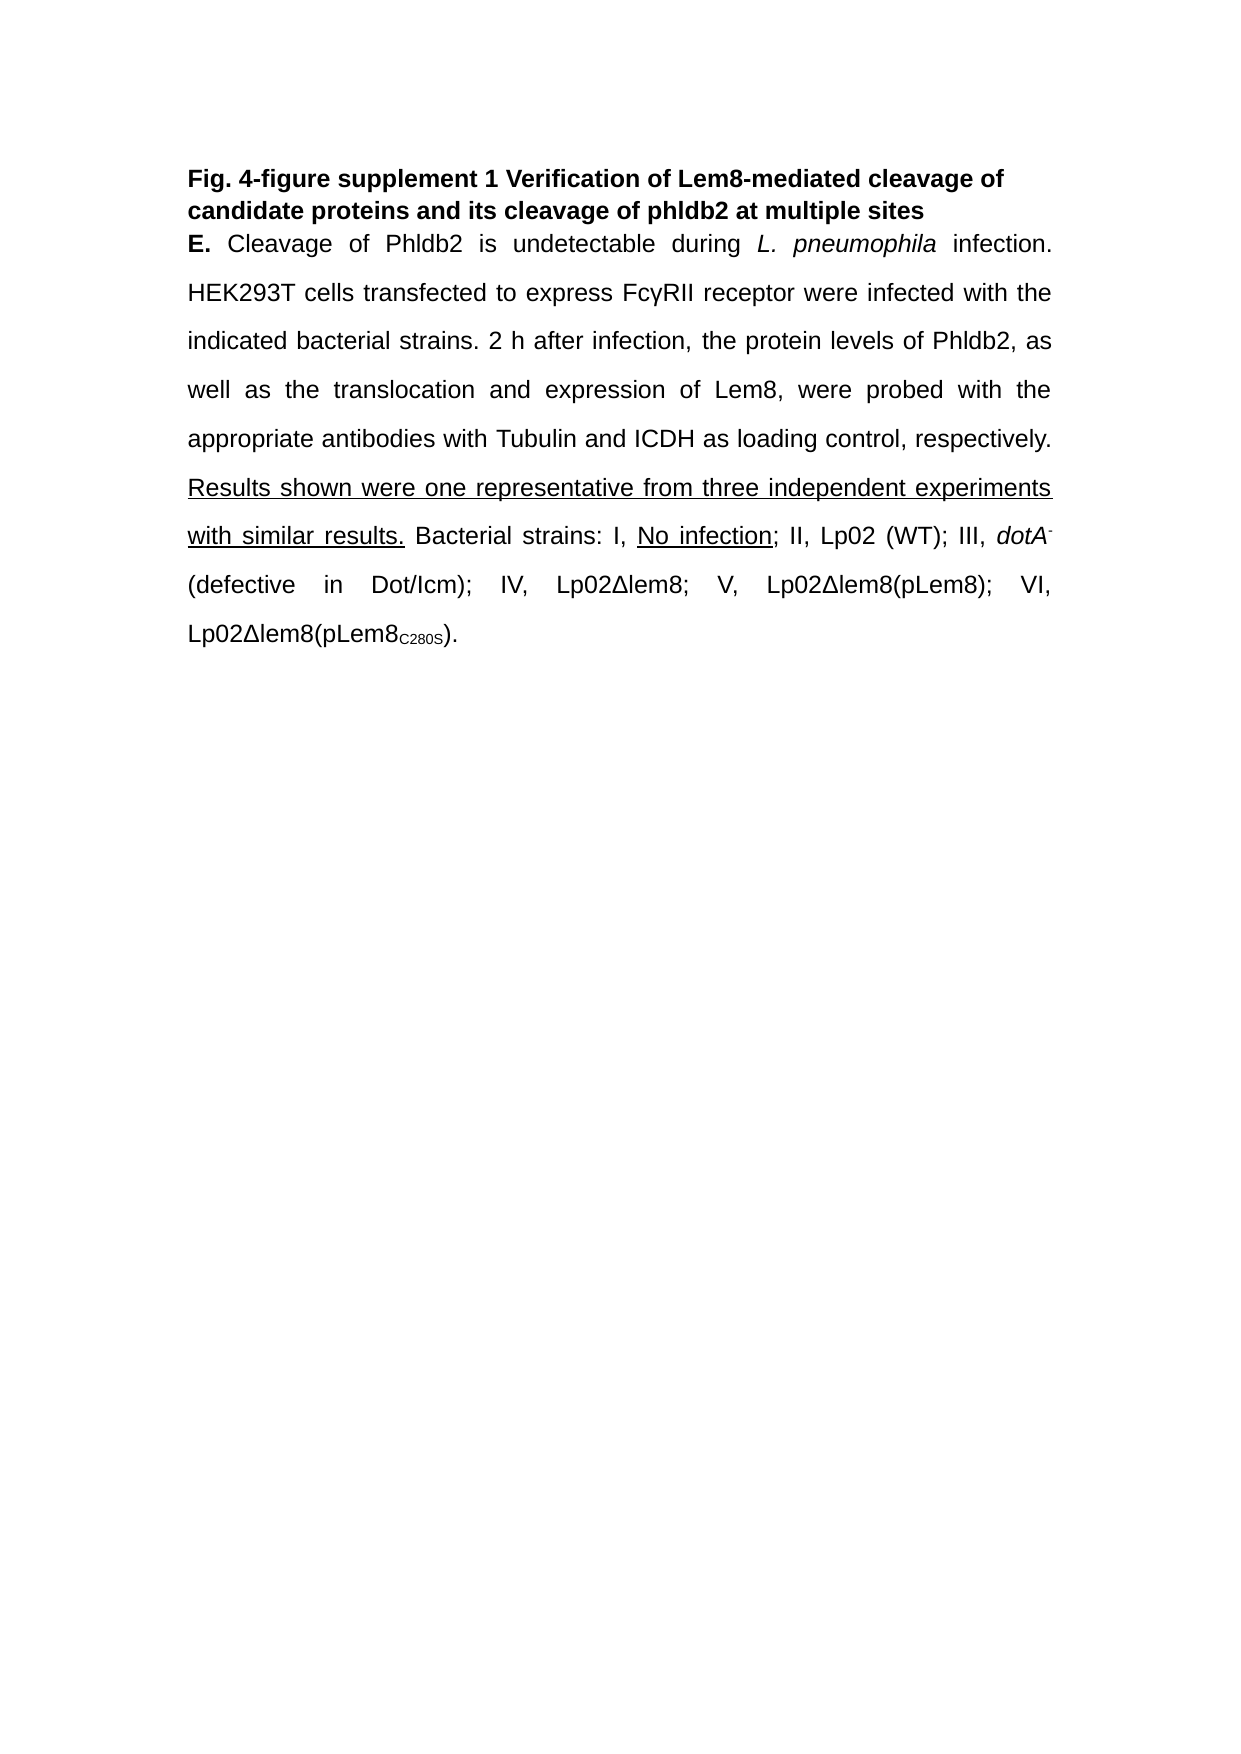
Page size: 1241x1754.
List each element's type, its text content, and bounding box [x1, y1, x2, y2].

text E. Cleavage of Phldb2 is undetectable during L. pneumophila infection. HEK293T cells transfected to express FcγRII receptor were infected with the indicated bacterial strains. 2 h after infection, the protein levels of Phldb2, as well as the translocation and expression of Lem8, were probed with the appropriate antibodies with Tubulin and ICDH as loading control, respectively. Results shown were one representative from three independent experiments with similar results. Bacterial strains: I, No infection; II, Lp02 (WT); III, dotA-(defective in Dot/Icm); IV, Lp02Δlem8; V, Lp02Δlem8(pLem8); VI, Lp02Δlem8(pLem8C280S). [187, 227, 1053, 498]
text Fig. 4-figure supplement 1 Verification of Lem8-mediated cleavage of candidate proteins and its cleavage of phldb2 at multiple sites [187, 162, 1053, 227]
text E. Cleavage of Phldb2 is undetectable during L. pneumophila infection. HEK293T cells transfected to express FcγRII receptor were infected with the indicated bacterial strains. 2 h after infection, the protein levels of Phldb2, as well as the translocation and expression of Lem8, were probed with the appropriate antibodies with Tubulin and ICDH as loading control, respectively. Results shown were one representative from three independent experiments with similar results. Bacterial strains: I, No infection; II, Lp02 (WT); III, dotA-(defective in Dot/Icm); IV, Lp02Δlem8; V, Lp02Δlem8(pLem8); VI, Lp02Δlem8(pLem8C280S). [187, 499, 1053, 649]
